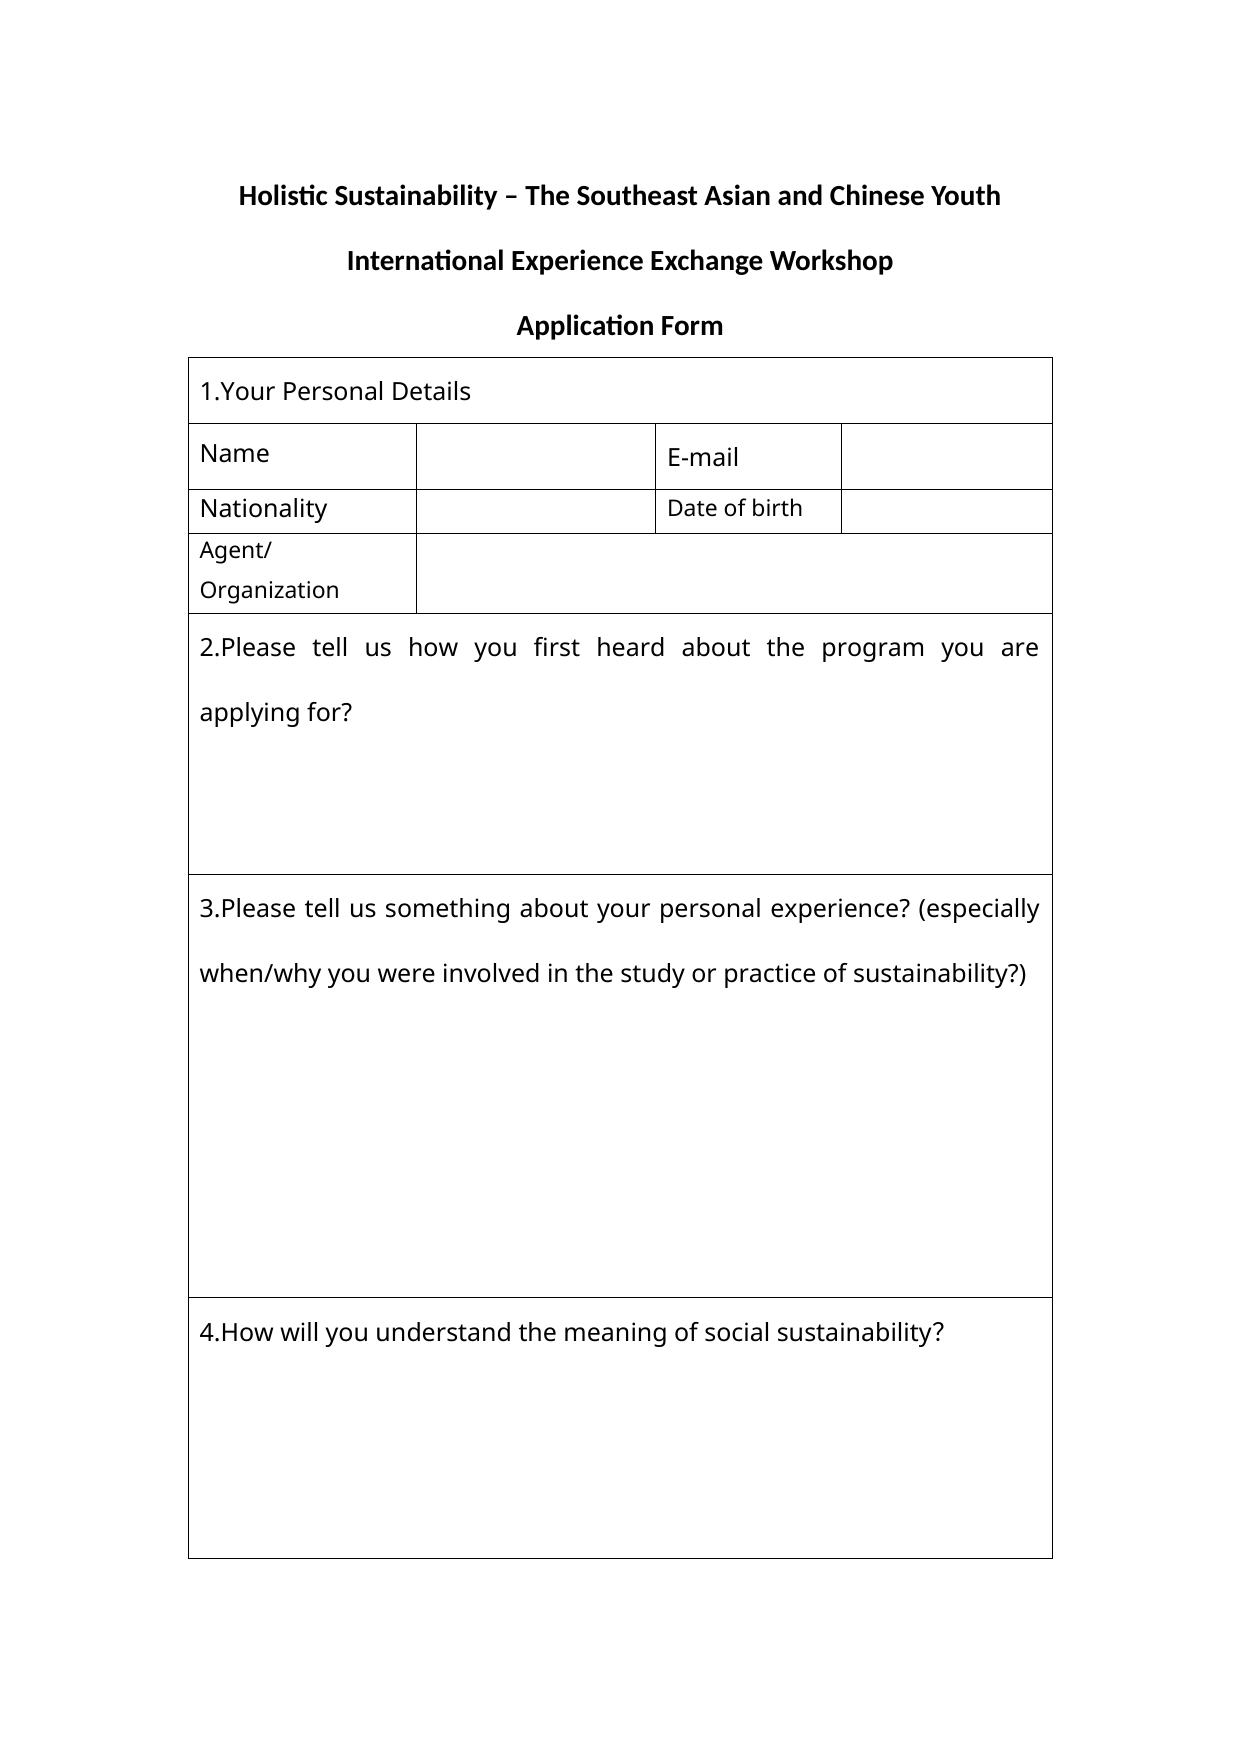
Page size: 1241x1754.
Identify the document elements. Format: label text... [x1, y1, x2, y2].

table_cell [842, 490, 1052, 533]
text Holistic Sustainability – The Southeast Asian and Chinese Youth International Experience Exchange Workshop [187, 162, 1053, 292]
table_cell [417, 490, 655, 533]
table_cell Agent/Organization [189, 534, 416, 613]
table_cell Name [189, 424, 416, 489]
table_cell 3.Please tell us something about your personal experience? (especially when/why you were involved in the study or practice of sustainability?) [189, 875, 1052, 1297]
table_cell Date of birth [656, 490, 841, 533]
table_cell [417, 534, 1052, 613]
table_cell E-mail [656, 424, 841, 489]
table_cell Nationality [189, 490, 416, 533]
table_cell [189, 1298, 1052, 1558]
table_header 1.Your Personal Details [189, 358, 1052, 423]
table_cell [417, 424, 655, 489]
table_cell [842, 424, 1052, 489]
text Application Form [187, 292, 1053, 357]
table_cell 2.Please tell us how you first heard about the program you are applying for? [189, 614, 1052, 874]
